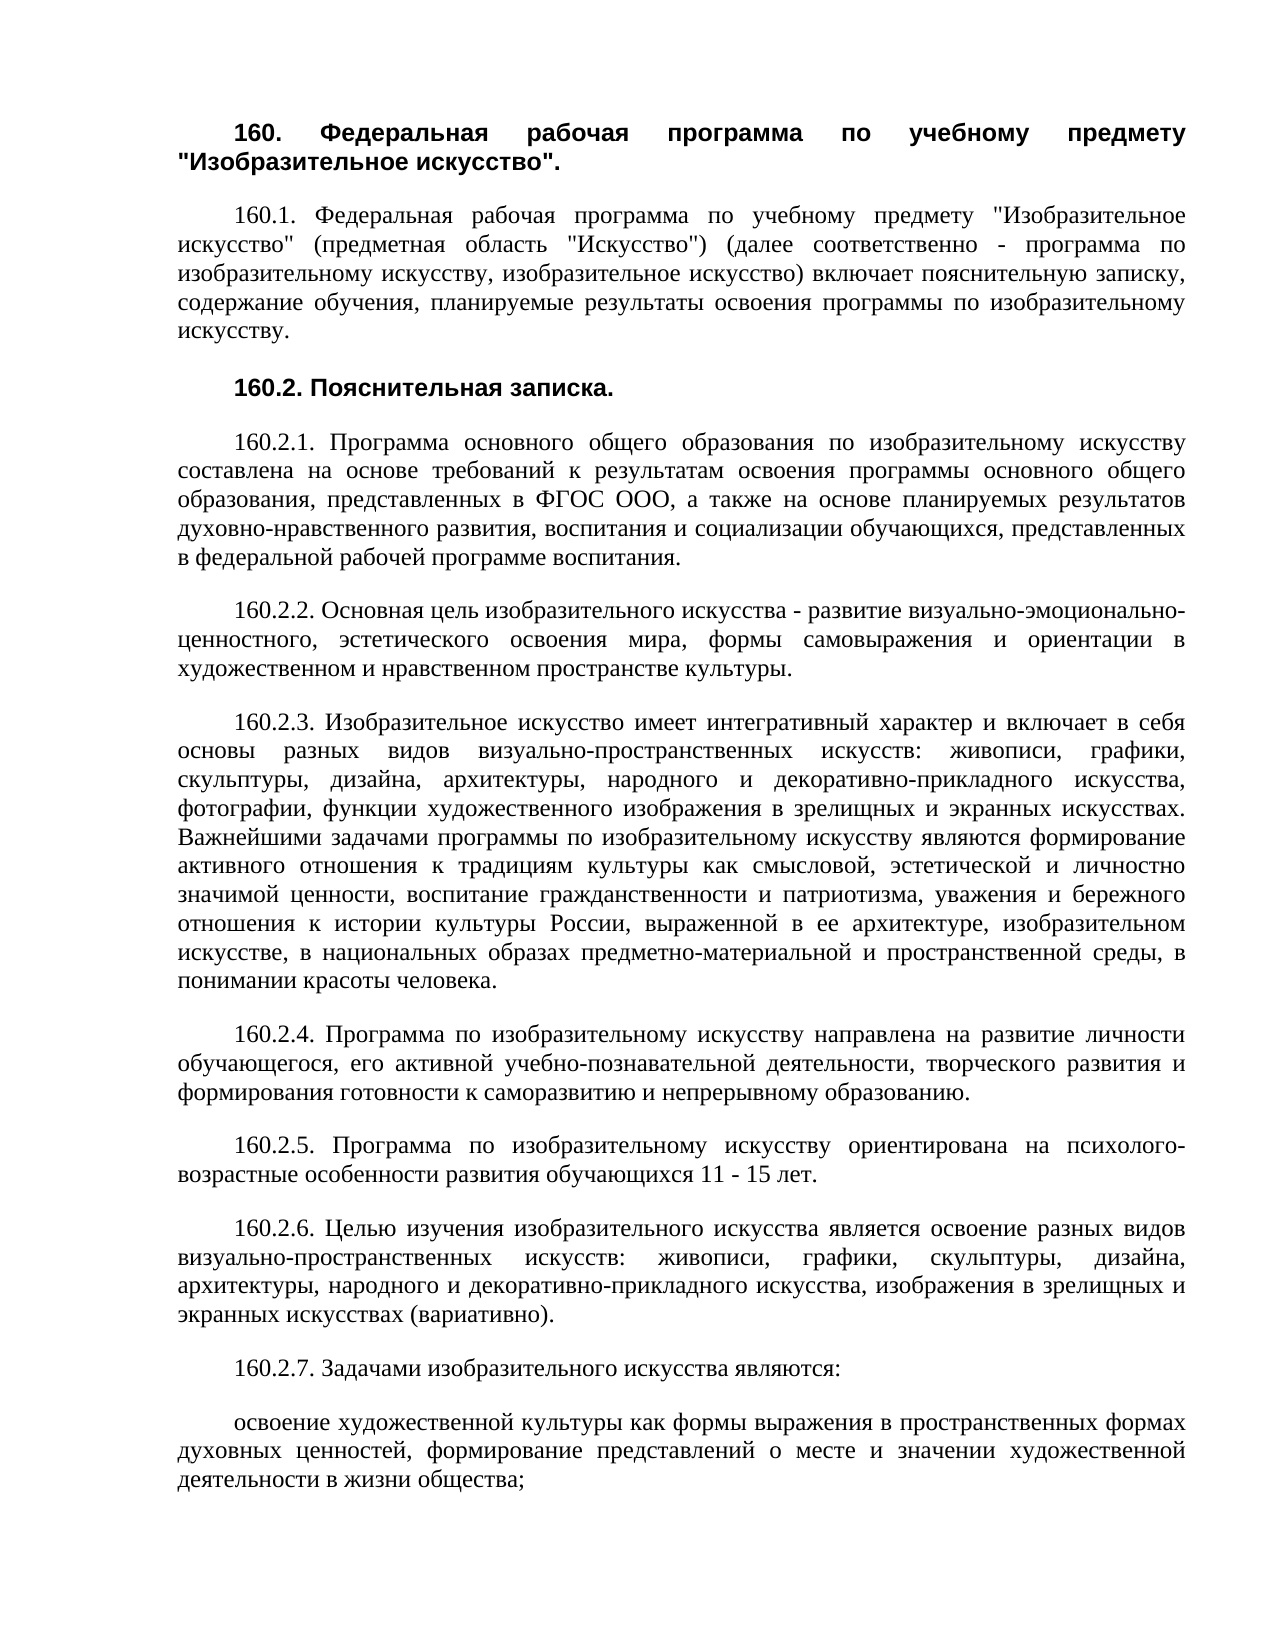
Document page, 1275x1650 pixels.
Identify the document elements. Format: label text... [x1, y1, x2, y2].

text 160.2. Пояснительная записка. [177, 373, 1186, 402]
text 160.2.6. Целью изучения изобразительного искусства является освоение разных видов визуально-пространственных искусств: живописи, графики, скульптуры, дизайна, архитектуры, народного и декоративно-прикладного искусства, изображения в зрелищных и экранных искусствах (вариативно). [177, 1213, 1186, 1328]
text 160.2.1. Программа основного общего образования по изобразительному искусству составлена на основе требований к результатам освоения программы основного общего образования, представленных в ФГОС ООО, а также на основе планируемых результатов духовно-нравственного развития, воспитания и социализации обучающихся, представленных в федеральной рабочей программе воспитания. [177, 427, 1186, 571]
text 160.2.7. Задачами изобразительного искусства являются: [177, 1353, 1186, 1382]
text 160.2.5. Программа по изобразительному искусству ориентирована на психолого-возрастные особенности развития обучающихся 11 - 15 лет. [177, 1131, 1186, 1188]
text 160.2.3. Изобразительное искусство имеет интегративный характер и включает в себя основы разных видов визуально-пространственных искусств: живописи, графики, скульптуры, дизайна, архитектуры, народного и декоративно-прикладного искусства, фотографии, функции художественного изображения в зрелищных и экранных искусствах. Важнейшими задачами программы по изобразительному искусству являются формирование активного отношения к традициям культуры как смысловой, эстетической и личностно значимой ценности, воспитание гражданственности и патриотизма, уважения и бережного отношения к истории культуры России, выраженной в ее архитектуре, изобразительном искусстве, в национальных образах предметно-материальной и пространственной среды, в понимании красоты человека. [177, 707, 1186, 994]
text 160.2.4. Программа по изобразительному искусству направлена на развитие личности обучающегося, его активной учебно-познавательной деятельности, творческого развития и формирования готовности к саморазвитию и непрерывному образованию. [177, 1019, 1186, 1106]
text освоение художественной культуры как формы выражения в пространственных формах духовных ценностей, формирование представлений о месте и значении художественной деятельности в жизни общества; [177, 1407, 1186, 1493]
text 160.1. Федеральная рабочая программа по учебному предмету "Изобразительное искусство" (предметная область "Искусство") (далее соответственно - программа по изобразительному искусству, изобразительное искусство) включает пояснительную записку, содержание обучения, планируемые результаты освоения программы по изобразительному искусству. [177, 201, 1186, 344]
text 160. Федеральная рабочая программа по учебному предмету "Изобразительное искусство". [177, 118, 1186, 176]
text 160.2.2. Основная цель изобразительного искусства - развитие визуально-эмоционально-ценностного, эстетического освоения мира, формы самовыражения и ориентации в художественном и нравственном пространстве культуры. [177, 596, 1186, 682]
